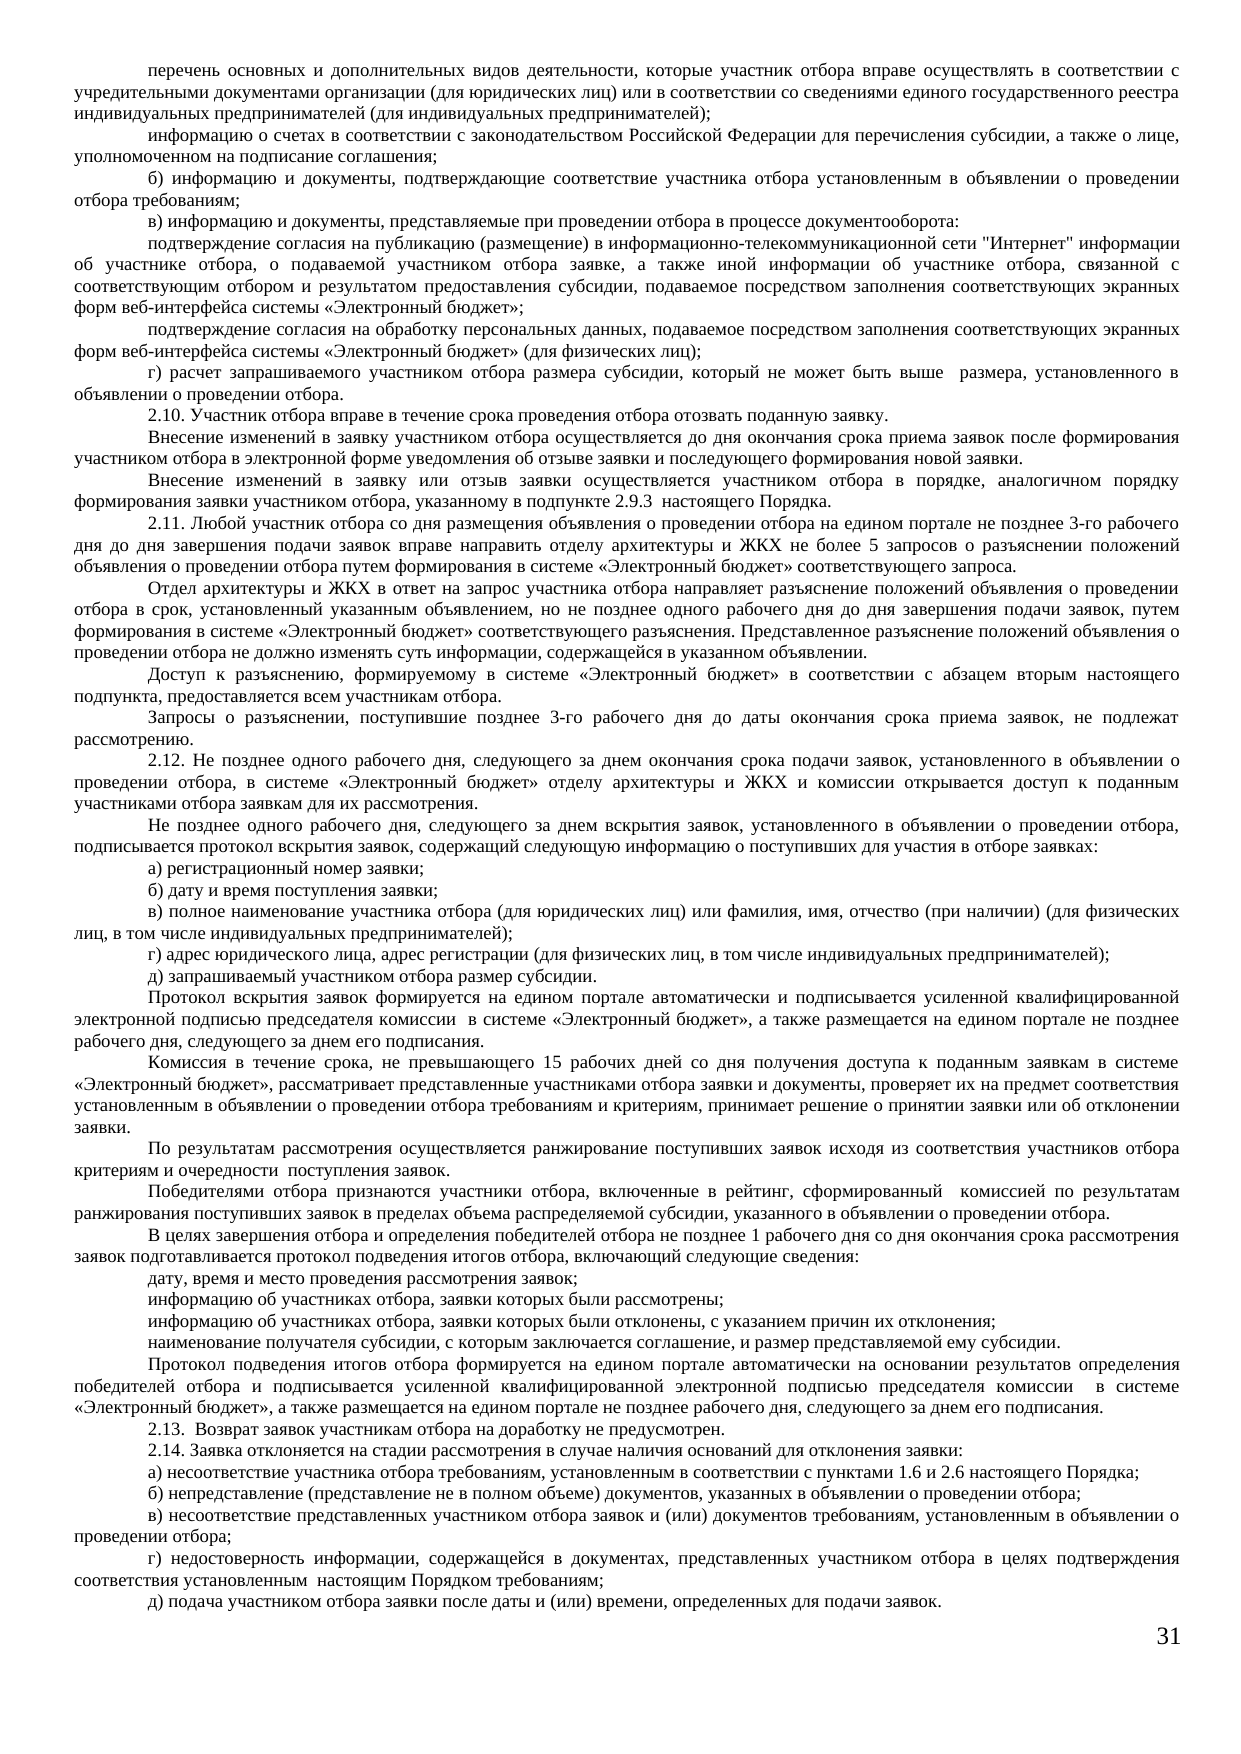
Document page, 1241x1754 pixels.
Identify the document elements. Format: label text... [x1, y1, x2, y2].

text Протокол вскрытия заявок формируется на едином портале автоматически и подписывается усиленной квалифицированной электронной подписью председателя комиссии в системе «Электронный бюджет», а также размещается на едином портале не позднее рабочего дня, следующего за днем его подписания. [74, 986, 1181, 1051]
text а) несоответствие участника отбора требованиям, установленным в соответствии с пунктами 1.6 и 2.6 настоящего Порядка; [74, 1461, 1181, 1482]
text 2.11. Любой участник отбора со дня размещения объявления о проведении отбора на едином портале не позднее 3-го рабочего дня до дня завершения подачи заявок вправе направить отделу архитектуры и ЖКХ не более 5 запросов о разъяснении положений объявления о проведении отбора путем формирования в системе «Электронный бюджет» соответствующего запроса. [74, 512, 1181, 577]
text подтверждение согласия на публикацию (размещение) в информационно-телекоммуникационной сети "Интернет" информации об участнике отбора, о подаваемой участником отбора заявке, а также иной информации об участнике отбора, связанной с соответствующим отбором и результатом предоставления субсидии, подаваемое посредством заполнения соответствующих экранных форм веб-интерфейса системы «Электронный бюджет»; [74, 232, 1181, 318]
text наименование получателя субсидии, с которым заключается соглашение, и размер представляемой ему субсидии. [74, 1331, 1181, 1353]
text г) расчет запрашиваемого участником отбора размера субсидии, который не может быть выше размера, установленного в объявлении о проведении отбора. [74, 361, 1181, 404]
text Внесение изменений в заявку или отзыв заявки осуществляется участником отбора в порядке, аналогичном порядку формирования заявки участником отбора, указанному в подпункте 2.9.3 настоящего Порядка. [74, 469, 1181, 512]
text Отдел архитектуры и ЖКХ в ответ на запрос участника отбора направляет разъяснение положений объявления о проведении отбора в срок, установленный указанным объявлением, но не позднее одного рабочего дня до дня завершения подачи заявок, путем формирования в системе «Электронный бюджет» соответствующего разъяснения. Представленное разъяснение положений объявления о проведении отбора не должно изменять суть информации, содержащейся в указанном объявлении. [74, 577, 1181, 663]
text 2.10. Участник отбора вправе в течение срока проведения отбора отозвать поданную заявку. [74, 404, 1181, 426]
text б) непредставление (представление не в полном объеме) документов, указанных в объявлении о проведении отбора; [74, 1482, 1181, 1504]
text в) полное наименование участника отбора (для юридических лиц) или фамилия, имя, отчество (при наличии) (для физических лиц, в том числе индивидуальных предпринимателей); [74, 900, 1181, 943]
text информацию об участниках отбора, заявки которых были рассмотрены; [74, 1288, 1181, 1310]
text Запросы о разъяснении, поступившие позднее 3-го рабочего дня до даты окончания срока приема заявок, не подлежат рассмотрению. [74, 706, 1181, 749]
text а) регистрационный номер заявки; [74, 857, 1181, 878]
text д) запрашиваемый участником отбора размер субсидии. [74, 965, 1181, 986]
text б) информацию и документы, подтверждающие соответствие участника отбора установленным в объявлении о проведении отбора требованиям; [74, 167, 1181, 210]
text Внесение изменений в заявку участником отбора осуществляется до дня окончания срока приема заявок после формирования участником отбора в электронной форме уведомления об отзыве заявки и последующего формирования новой заявки. [74, 426, 1181, 469]
text Доступ к разъяснению, формируемому в системе «Электронный бюджет» в соответствии с абзацем вторым настоящего подпункта, предоставляется всем участникам отбора. [74, 663, 1181, 706]
text подтверждение согласия на обработку персональных данных, подаваемое посредством заполнения соответствующих экранных форм веб-интерфейса системы «Электронный бюджет» (для физических лиц); [74, 318, 1181, 361]
text б) дату и время поступления заявки; [74, 878, 1181, 900]
text г) адрес юридического лица, адрес регистрации (для физических лиц, в том числе индивидуальных предпринимателей); [74, 943, 1181, 965]
text В целях завершения отбора и определения победителей отбора не позднее 1 рабочего дня со дня окончания срока рассмотрения заявок подготавливается протокол подведения итогов отбора, включающий следующие сведения: [74, 1223, 1181, 1267]
text перечень основных и дополнительных видов деятельности, которые участник отбора вправе осуществлять в соответствии с учредительными документами организации (для юридических лиц) или в соответствии со сведениями единого государственного реестра индивидуальных предпринимателей (для индивидуальных предпринимателей); [74, 59, 1181, 124]
text 2.12. Не позднее одного рабочего дня, следующего за днем окончания срока подачи заявок, установленного в объявлении о проведении отбора, в системе «Электронный бюджет» отделу архитектуры и ЖКХ и комиссии открывается доступ к поданным участниками отбора заявкам для их рассмотрения. [74, 749, 1181, 814]
text г) недостоверность информации, содержащейся в документах, представленных участником отбора в целях подтверждения соответствия установленным настоящим Порядком требованиям; [74, 1547, 1181, 1590]
text д) подача участником отбора заявки после даты и (или) времени, определенных для подачи заявок. [74, 1590, 1181, 1612]
text Победителями отбора признаются участники отбора, включенные в рейтинг, сформированный комиссией по результатам ранжирования поступивших заявок в пределах объема распределяемой субсидии, указанного в объявлении о проведении отбора. [74, 1180, 1181, 1223]
text в) информацию и документы, представляемые при проведении отбора в процессе документооборота: [74, 210, 1181, 232]
text Комиссия в течение срока, не превышающего 15 рабочих дней со дня получения доступа к поданным заявкам в системе «Электронный бюджет», рассматривает представленные участниками отбора заявки и документы, проверяет их на предмет соответствия установленным в объявлении о проведении отбора требованиям и критериям, принимает решение о принятии заявки или об отклонении заявки. [74, 1051, 1181, 1137]
text в) несоответствие представленных участником отбора заявок и (или) документов требованиям, установленным в объявлении о проведении отбора; [74, 1504, 1181, 1547]
text дату, время и место проведения рассмотрения заявок; [74, 1267, 1181, 1288]
text информацию об участниках отбора, заявки которых были отклонены, с указанием причин их отклонения; [74, 1310, 1181, 1331]
text По результатам рассмотрения осуществляется ранжирование поступивших заявок исходя из соответствия участников отбора критериям и очередности поступления заявок. [74, 1137, 1181, 1180]
text 2.13. Возврат заявок участникам отбора на доработку не предусмотрен. [74, 1418, 1181, 1439]
text Не позднее одного рабочего дня, следующего за днем вскрытия заявок, установленного в объявлении о проведении отбора, подписывается протокол вскрытия заявок, содержащий следующую информацию о поступивших для участия в отборе заявках: [74, 814, 1181, 857]
text 2.14. Заявка отклоняется на стадии рассмотрения в случае наличия оснований для отклонения заявки: [74, 1439, 1181, 1461]
text информацию о счетах в соответствии с законодательством Российской Федерации для перечисления субсидии, а также о лице, уполномоченном на подписание соглашения; [74, 124, 1181, 167]
text Протокол подведения итогов отбора формируется на едином портале автоматически на основании результатов определения победителей отбора и подписывается усиленной квалифицированной электронной подписью председателя комиссии в системе «Электронный бюджет», а также размещается на едином портале не позднее рабочего дня, следующего за днем его подписания. [74, 1353, 1181, 1418]
